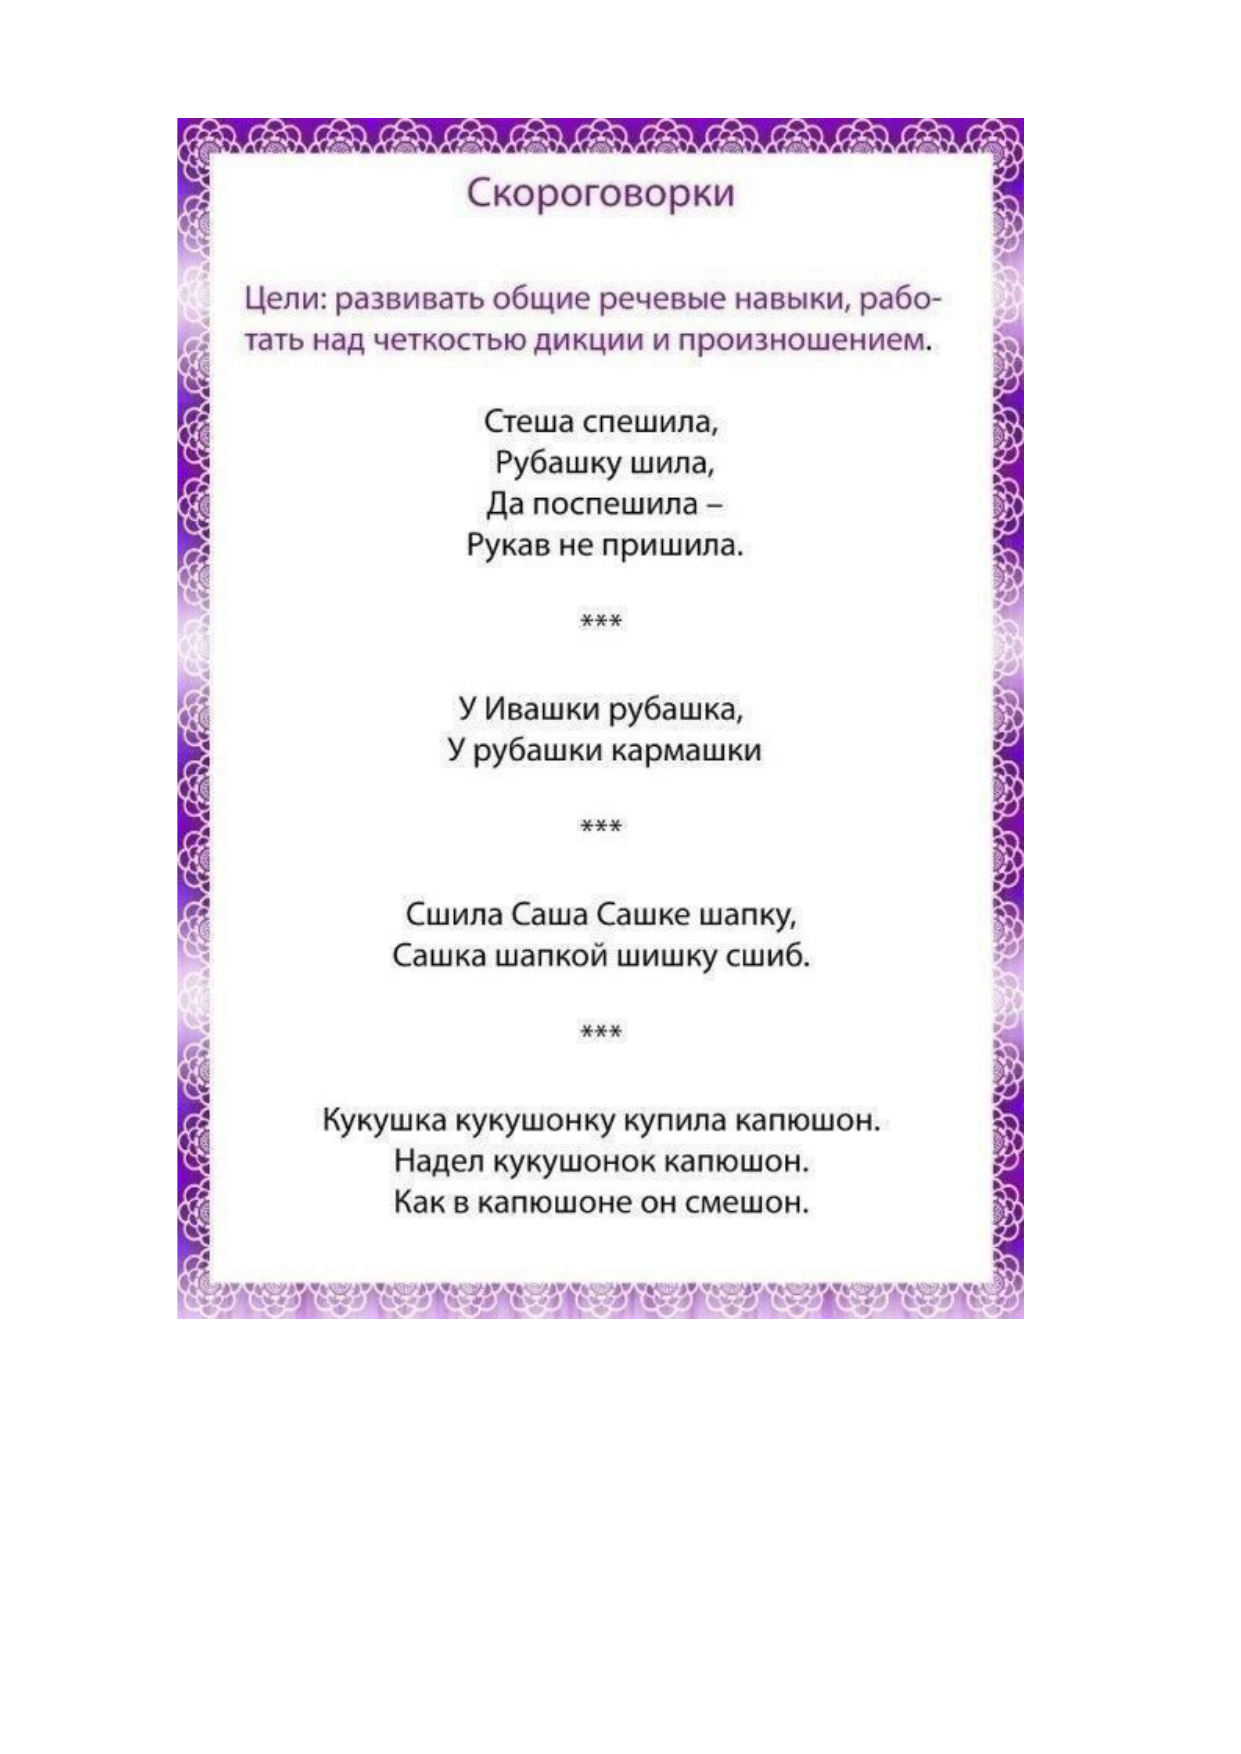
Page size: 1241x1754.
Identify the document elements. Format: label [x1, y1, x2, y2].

picture [177, 118, 1024, 1319]
